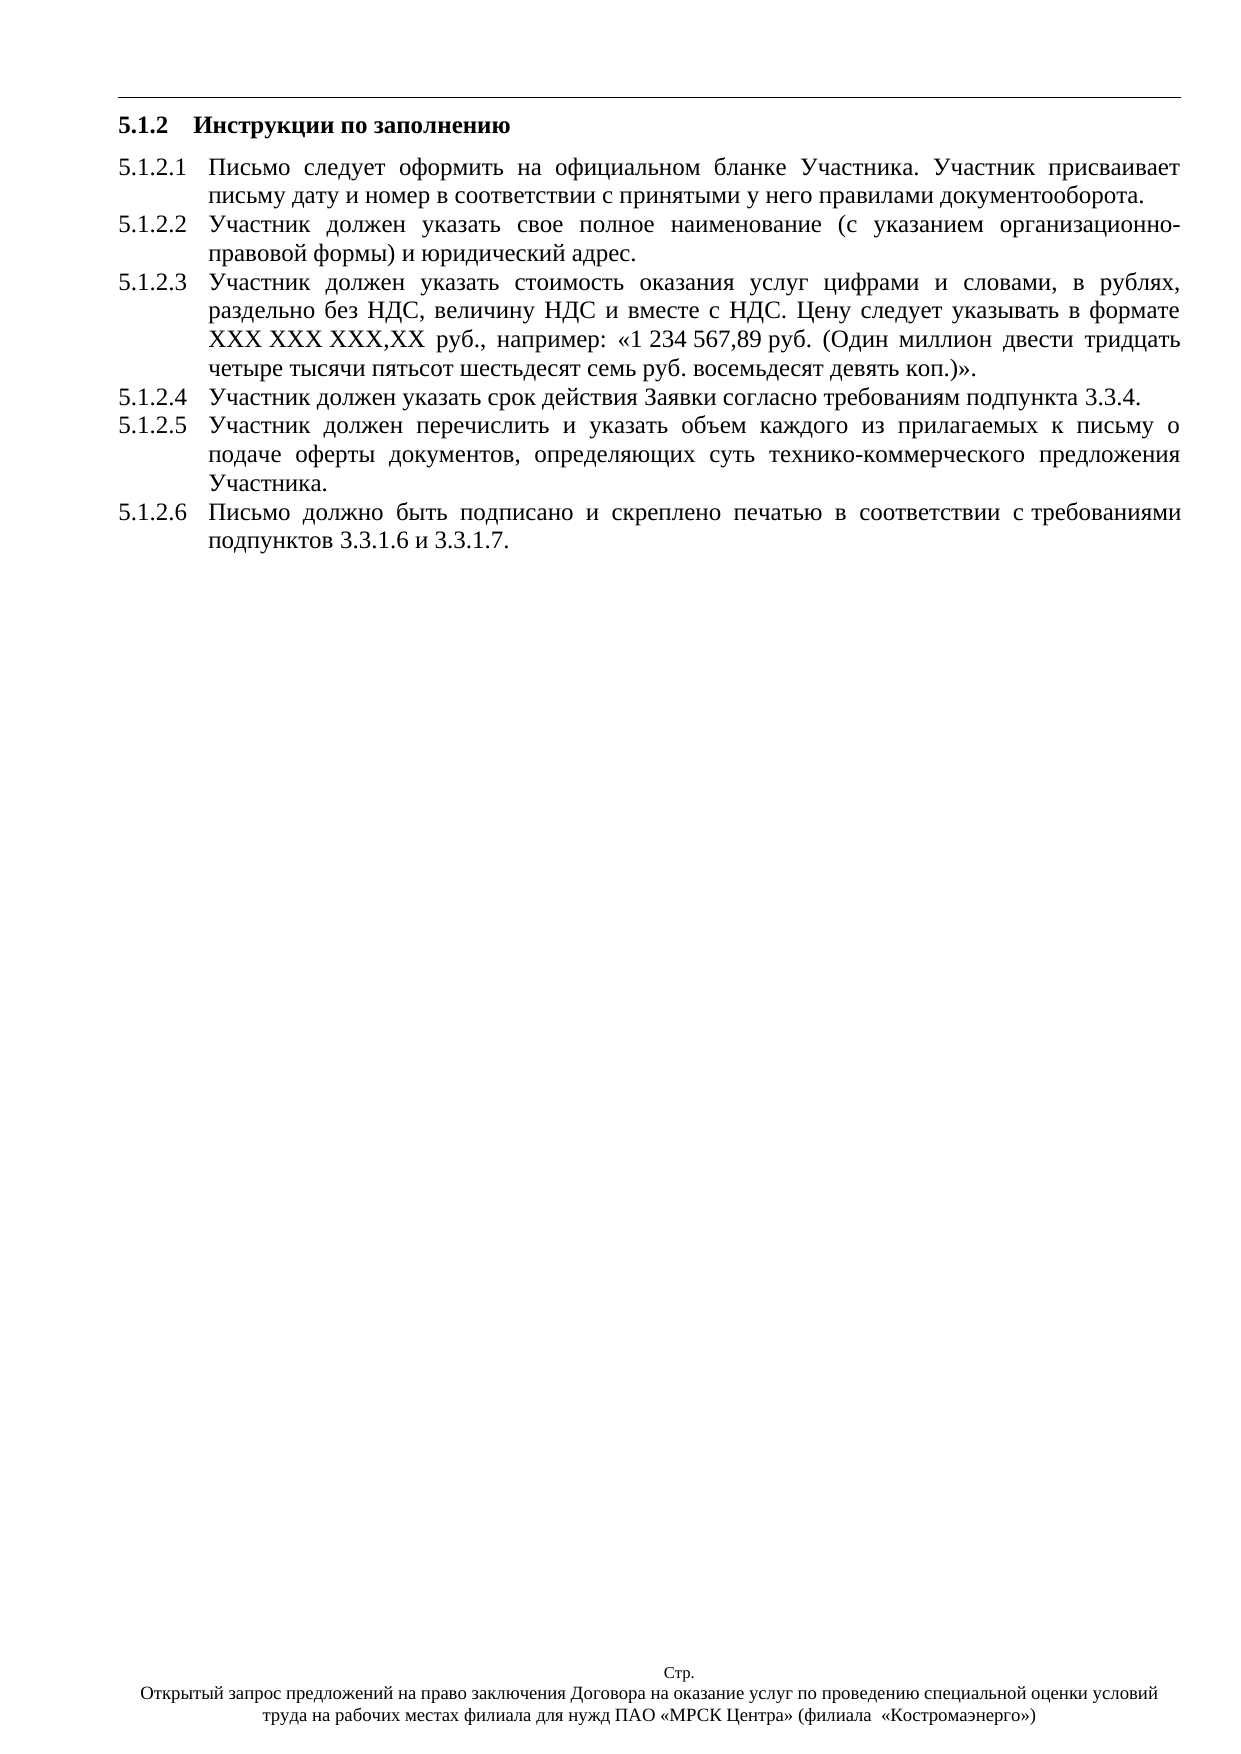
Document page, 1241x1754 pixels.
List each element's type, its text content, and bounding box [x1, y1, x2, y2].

list Участник должен указать срок действия Заявки согласно требованиям подпункта 3.3.4. [118, 382, 1181, 411]
list Письмо должно быть подписано и скреплено печатью в соответствии с требованиями подпунктов 3.3.1.6 и 3.3.1.7. [118, 497, 1181, 554]
list Письмо следует оформить на официальном бланке Участника. Участник присваивает письму дату и номер в соответствии с принятыми у него правилами документооборота. [118, 152, 1181, 209]
list Участник должен указать стоимость оказания услуг цифрами и словами, в рублях, раздельно без НДС, величину НДС и вместе с НДС. Цену следует указывать в формате ХХХ ХХХ ХХХ,ХХ руб., например: «1 234 567,89 руб. (Один миллион двести тридцать четыре тысячи пятьсот шестьдесят семь руб. восемьдесят девять коп.)». [118, 267, 1181, 382]
subtitle Инструкции по заполнению [118, 111, 1181, 139]
list Участник должен указать свое полное наименование (с указанием организационно-правовой формы) и юридический адрес. [118, 209, 1181, 267]
list Участник должен перечислить и указать объем каждого из прилагаемых к письму о подаче оферты документов, определяющих суть технико-коммерческого предложения Участника. [118, 411, 1181, 497]
